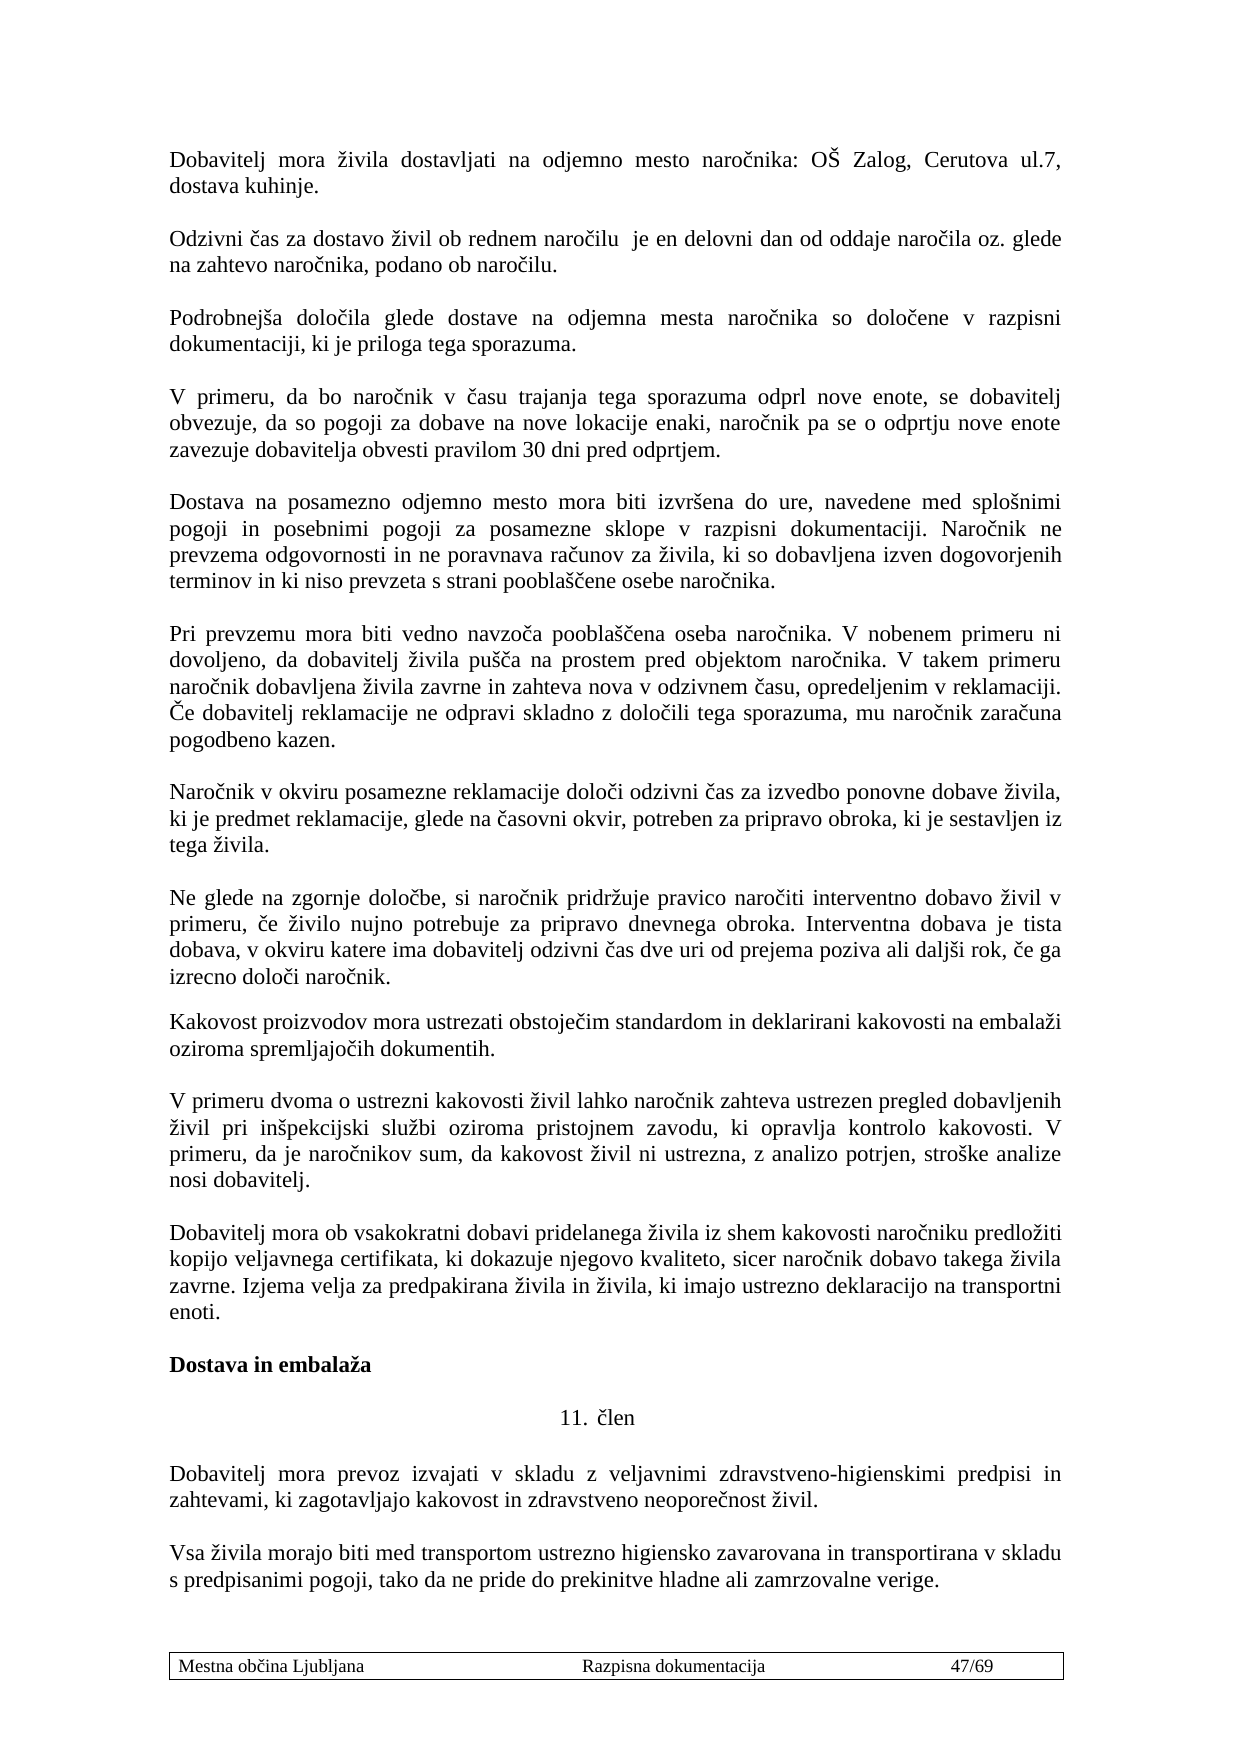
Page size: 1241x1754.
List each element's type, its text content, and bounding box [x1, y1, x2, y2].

text Ne glede na zgornje določbe, si naročnik pridržuje pravico naročiti interventno dobavo živil v primeru, če živilo nujno potrebuje za pripravo dnevnega obroka. Interventna dobava je tista dobava, v okviru katere ima dobavitelj odzivni čas dve uri od prejema poziva ali daljši rok, če ga izrecno določi naročnik. [169, 884, 1063, 989]
text Pri prevzemu mora biti vedno navzoča pooblaščena oseba naročnika. V nobenem primeru ni dovoljeno, da dobavitelj živila pušča na prostem pred objektom naročnika. V takem primeru naročnik dobavljena živila zavrne in zahteva nova v odzivnem času, opredeljenim v reklamaciji. Če dobavitelj reklamacije ne odpravi skladno z določili tega sporazuma, mu naročnik zaračuna pogodbeno kazen. [169, 620, 1063, 752]
text Dobavitelj mora prevoz izvajati v skladu z veljavnimi zdravstveno-higienskimi predpisi in zahtevami, ki zagotavljajo kakovost in zdravstveno neoporečnost živil. [169, 1460, 1063, 1513]
list člen [132, 1404, 1063, 1430]
text Podrobnejša določila glede dostave na odjemna mesta naročnika so določene v razpisni dokumentaciji, ki je priloga tega sporazuma. [169, 304, 1063, 357]
text Dostava na posamezno odjemno mesto mora biti izvršena do ure, navedene med splošnimi pogoji in posebnimi pogoji za posamezne sklope v razpisni dokumentaciji. Naročnik ne prevzema odgovornosti in ne poravnava računov za živila, ki so dobavljena izven dogovorjenih terminov in ki niso prevzeta s strani pooblaščene osebe naročnika. [169, 488, 1063, 594]
text Dobavitelj mora živila dostavljati na odjemno mesto naročnika: OŠ Zalog, Cerutova ul.7, dostava kuhinje. [169, 146, 1063, 198]
text V primeru, da bo naročnik v času trajanja tega sporazuma odprl nove enote, se dobavitelj obvezuje, da so pogoji za dobave na nove lokacije enaki, naročnik pa se o odprtju nove enote zavezuje dobavitelja obvesti pravilom 30 dni pred odprtjem. [169, 383, 1063, 462]
text Odzivni čas za dostavo živil ob rednem naročilu je en delovni dan od oddaje naročila oz. glede na zahtevo naročnika, podano ob naročilu. [169, 225, 1063, 278]
text Dostava in embalaža [169, 1351, 1063, 1377]
text Dobavitelj mora ob vsakokratni dobavi pridelanega živila iz shem kakovosti naročniku predložiti kopijo veljavnega certifikata, ki dokazuje njegovo kvaliteto, sicer naročnik dobavo takega živila zavrne. Izjema velja za predpakirana živila in živila, ki imajo ustrezno deklaracijo na transportni enoti. [169, 1219, 1063, 1324]
text Kakovost proizvodov mora ustrezati obstoječim standardom in deklarirani kakovosti na embalaži oziroma spremljajočih dokumentih. [169, 1008, 1063, 1061]
text V primeru dvoma o ustrezni kakovosti živil lahko naročnik zahteva ustrezen pregled dobavljenih živil pri inšpekcijski službi oziroma pristojnem zavodu, ki opravlja kontrolo kakovosti. V primeru, da je naročnikov sum, da kakovost živil ni ustrezna, z analizo potrjen, stroške analize nosi dobavitelj. [169, 1087, 1063, 1193]
text Naročnik v okviru posamezne reklamacije določi odzivni čas za izvedbo ponovne dobave živila, ki je predmet reklamacije, glede na časovni okvir, potreben za pripravo obroka, ki je sestavljen iz tega živila. [169, 778, 1063, 857]
text Vsa živila morajo biti med transportom ustrezno higiensko zavarovana in transportirana v skladu s predpisanimi pogoji, tako da ne pride do prekinitve hladne ali zamrzovalne verige. [169, 1539, 1063, 1592]
